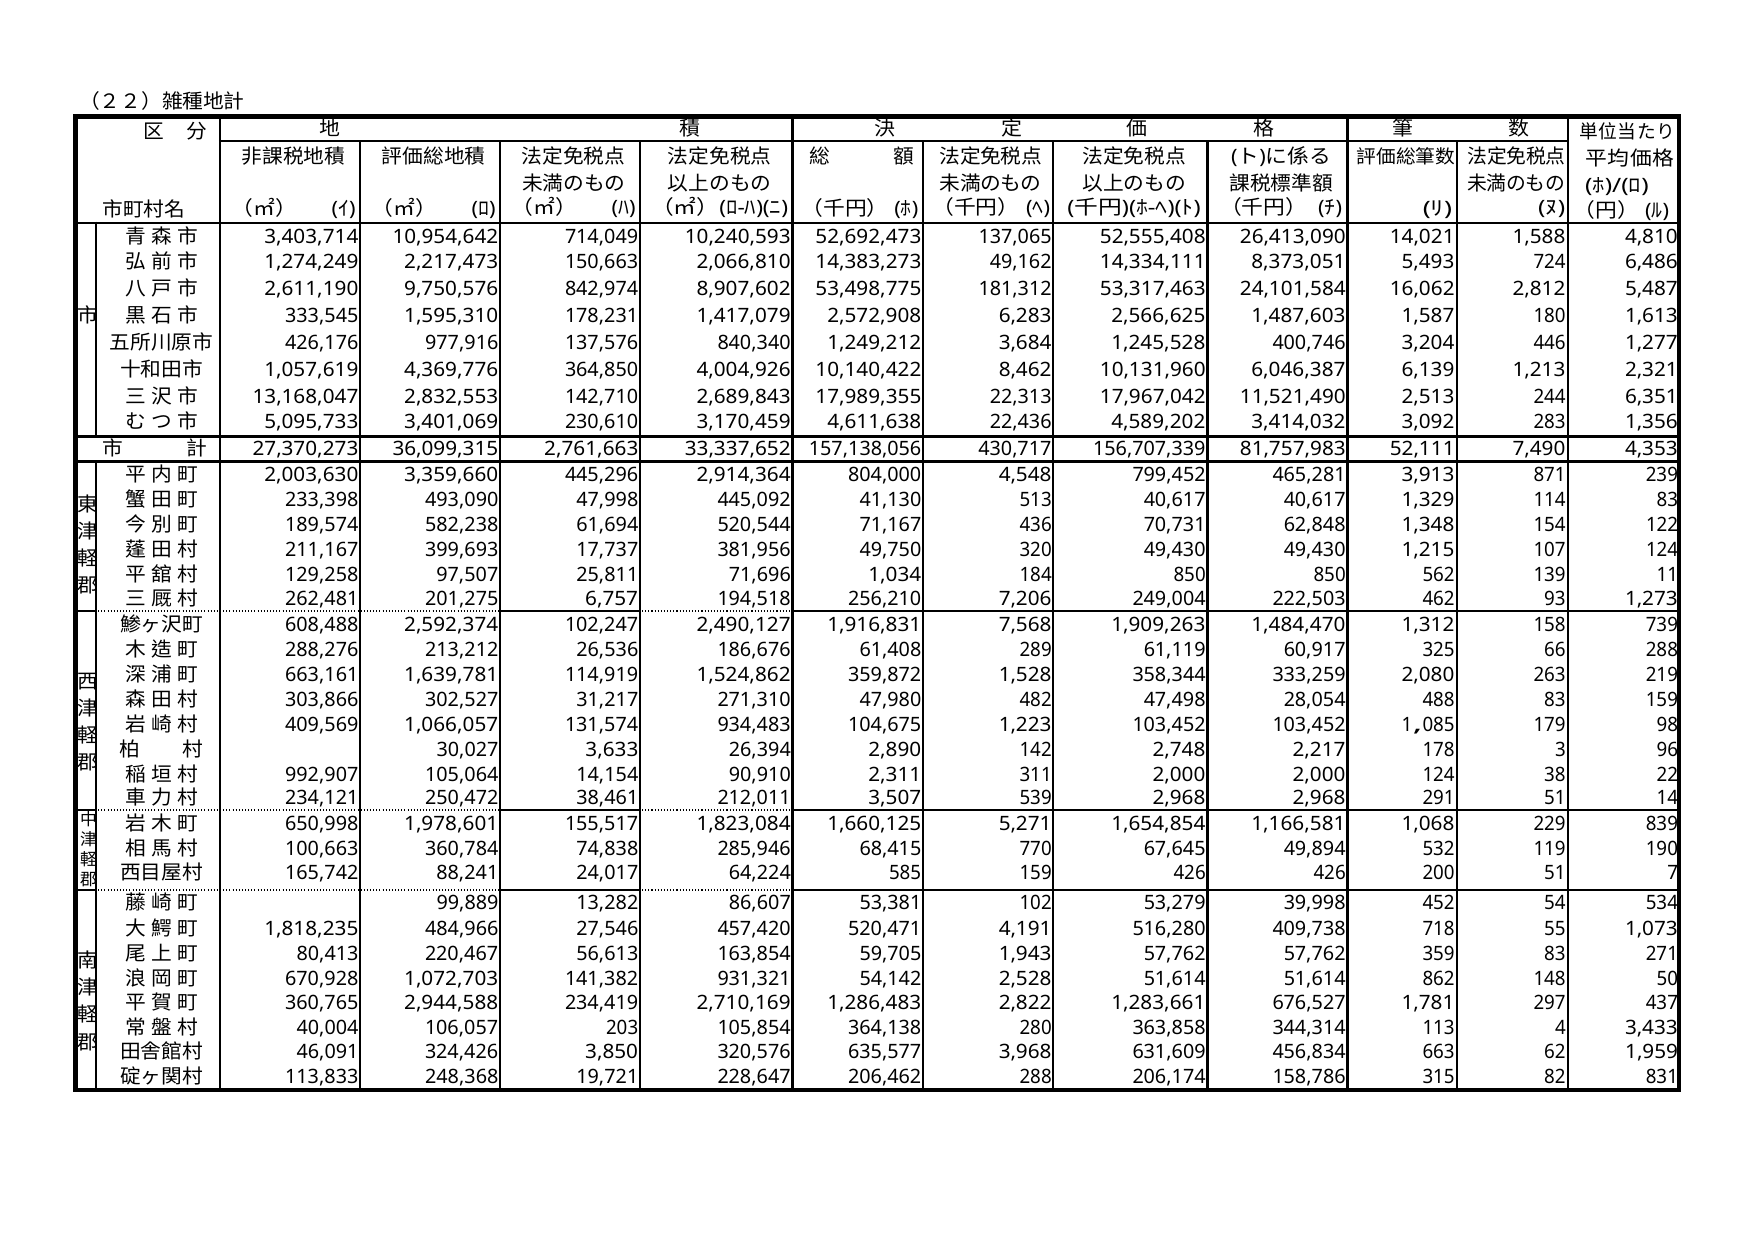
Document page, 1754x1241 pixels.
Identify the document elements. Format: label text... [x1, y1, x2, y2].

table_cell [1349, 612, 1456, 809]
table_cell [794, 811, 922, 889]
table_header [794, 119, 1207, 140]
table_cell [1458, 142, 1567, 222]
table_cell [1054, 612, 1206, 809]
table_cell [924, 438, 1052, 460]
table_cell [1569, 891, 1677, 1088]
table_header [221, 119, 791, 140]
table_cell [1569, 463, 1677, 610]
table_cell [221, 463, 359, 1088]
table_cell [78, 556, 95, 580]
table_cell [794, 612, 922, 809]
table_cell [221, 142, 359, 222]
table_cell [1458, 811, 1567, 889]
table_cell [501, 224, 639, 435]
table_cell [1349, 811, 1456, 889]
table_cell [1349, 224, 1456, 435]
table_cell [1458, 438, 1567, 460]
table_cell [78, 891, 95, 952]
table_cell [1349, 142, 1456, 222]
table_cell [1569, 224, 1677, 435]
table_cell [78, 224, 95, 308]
text （２２）雑種地計 [79, 87, 1721, 114]
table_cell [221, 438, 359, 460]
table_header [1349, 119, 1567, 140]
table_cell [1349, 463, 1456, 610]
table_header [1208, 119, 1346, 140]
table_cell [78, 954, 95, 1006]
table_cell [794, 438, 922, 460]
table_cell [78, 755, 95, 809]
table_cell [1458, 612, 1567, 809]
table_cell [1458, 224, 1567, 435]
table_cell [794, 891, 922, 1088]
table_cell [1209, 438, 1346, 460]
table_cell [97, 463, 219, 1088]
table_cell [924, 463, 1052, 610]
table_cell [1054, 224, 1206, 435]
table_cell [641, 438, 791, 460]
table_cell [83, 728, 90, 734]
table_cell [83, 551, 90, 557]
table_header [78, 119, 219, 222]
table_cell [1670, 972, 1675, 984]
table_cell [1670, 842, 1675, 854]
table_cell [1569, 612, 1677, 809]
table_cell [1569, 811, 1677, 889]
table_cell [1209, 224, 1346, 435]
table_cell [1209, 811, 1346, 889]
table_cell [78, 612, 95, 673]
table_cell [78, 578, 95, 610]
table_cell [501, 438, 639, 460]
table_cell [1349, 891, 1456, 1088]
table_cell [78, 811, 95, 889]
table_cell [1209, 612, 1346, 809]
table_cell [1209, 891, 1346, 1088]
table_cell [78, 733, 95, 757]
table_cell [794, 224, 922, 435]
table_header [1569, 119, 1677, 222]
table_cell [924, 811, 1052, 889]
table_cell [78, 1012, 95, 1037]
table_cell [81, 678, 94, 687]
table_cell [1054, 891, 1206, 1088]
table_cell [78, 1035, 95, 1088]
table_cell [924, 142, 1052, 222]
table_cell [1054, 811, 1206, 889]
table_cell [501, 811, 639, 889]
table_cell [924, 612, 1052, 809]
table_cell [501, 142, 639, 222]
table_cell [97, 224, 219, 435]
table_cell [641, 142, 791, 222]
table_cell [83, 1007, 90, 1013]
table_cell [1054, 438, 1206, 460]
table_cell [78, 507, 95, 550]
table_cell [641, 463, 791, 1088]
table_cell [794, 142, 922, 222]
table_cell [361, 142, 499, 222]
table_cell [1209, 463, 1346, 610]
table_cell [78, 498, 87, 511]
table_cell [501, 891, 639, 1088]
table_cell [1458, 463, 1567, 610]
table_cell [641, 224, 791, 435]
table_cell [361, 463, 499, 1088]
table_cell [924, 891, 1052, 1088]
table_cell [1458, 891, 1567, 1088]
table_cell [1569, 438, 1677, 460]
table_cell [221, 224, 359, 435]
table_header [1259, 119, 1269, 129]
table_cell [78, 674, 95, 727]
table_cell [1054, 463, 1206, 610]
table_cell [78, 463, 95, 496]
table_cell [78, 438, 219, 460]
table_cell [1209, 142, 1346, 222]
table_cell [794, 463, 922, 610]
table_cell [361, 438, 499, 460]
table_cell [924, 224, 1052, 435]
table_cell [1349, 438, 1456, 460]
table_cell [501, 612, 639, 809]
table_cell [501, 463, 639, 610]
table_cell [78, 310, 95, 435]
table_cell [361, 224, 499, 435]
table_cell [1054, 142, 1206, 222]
